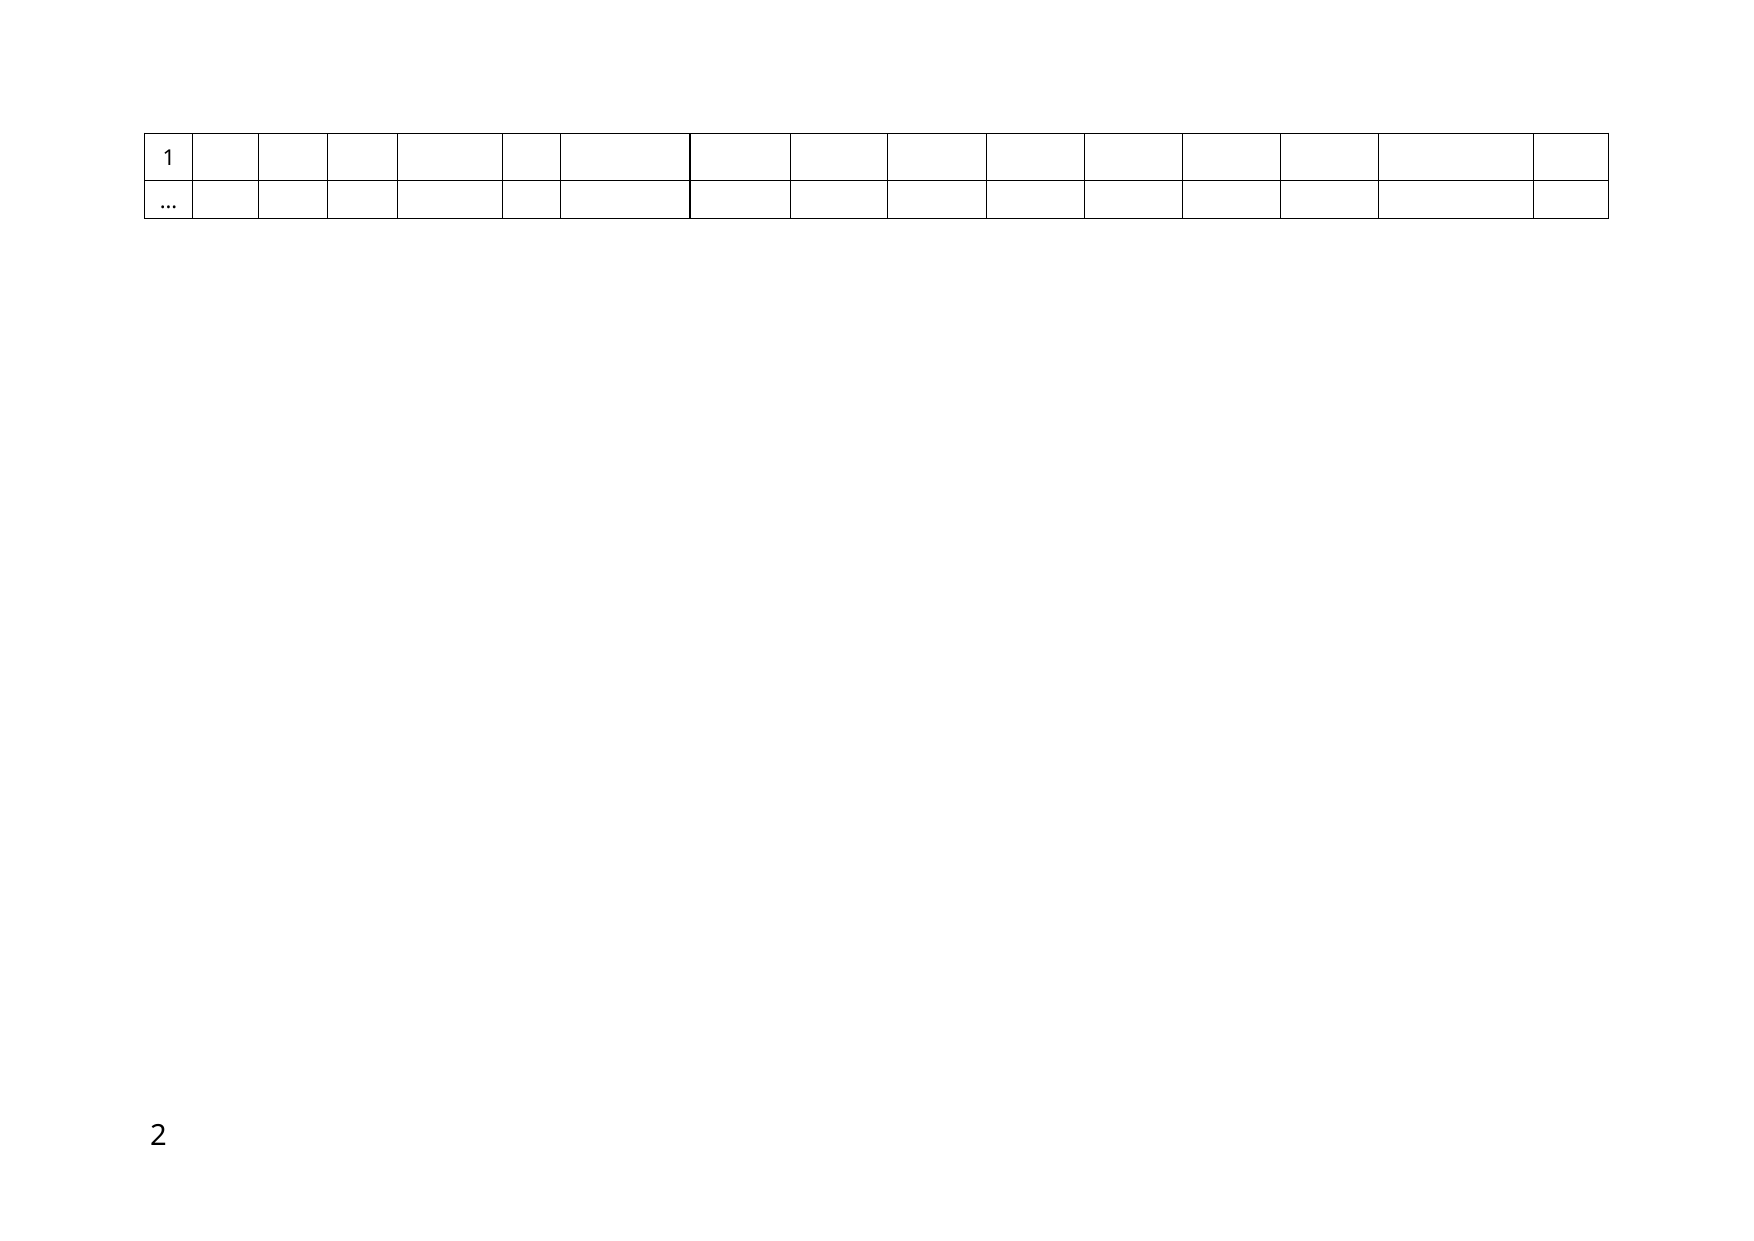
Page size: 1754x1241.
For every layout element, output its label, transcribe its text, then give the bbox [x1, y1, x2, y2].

table_cell [1379, 134, 1533, 180]
table_cell [1281, 181, 1378, 218]
table_cell [561, 181, 689, 218]
table_cell [1085, 181, 1182, 218]
table_cell [1379, 181, 1533, 218]
table_cell 1 [145, 134, 192, 180]
table_cell [1281, 134, 1378, 180]
table_cell ... [145, 181, 192, 218]
table_cell [259, 181, 327, 218]
table_cell [193, 181, 258, 218]
table_cell [328, 181, 397, 218]
table_cell [398, 181, 502, 218]
table_cell [987, 181, 1084, 218]
table_cell [691, 181, 790, 218]
table_cell [888, 181, 986, 218]
table_cell [1534, 134, 1608, 180]
table_cell [1183, 134, 1280, 180]
table_cell [259, 134, 327, 180]
table_cell [1534, 181, 1608, 218]
table_cell [987, 134, 1084, 180]
table_cell [791, 134, 887, 180]
table_cell [398, 134, 502, 180]
table_cell [888, 134, 986, 180]
table_cell [561, 134, 689, 180]
table_cell [328, 134, 397, 180]
table_cell [791, 181, 887, 218]
table_cell [1085, 134, 1182, 180]
table_cell [691, 134, 790, 180]
table_cell [193, 134, 258, 180]
table_cell [1183, 181, 1280, 218]
table_cell [503, 134, 560, 180]
table_cell [503, 181, 560, 218]
